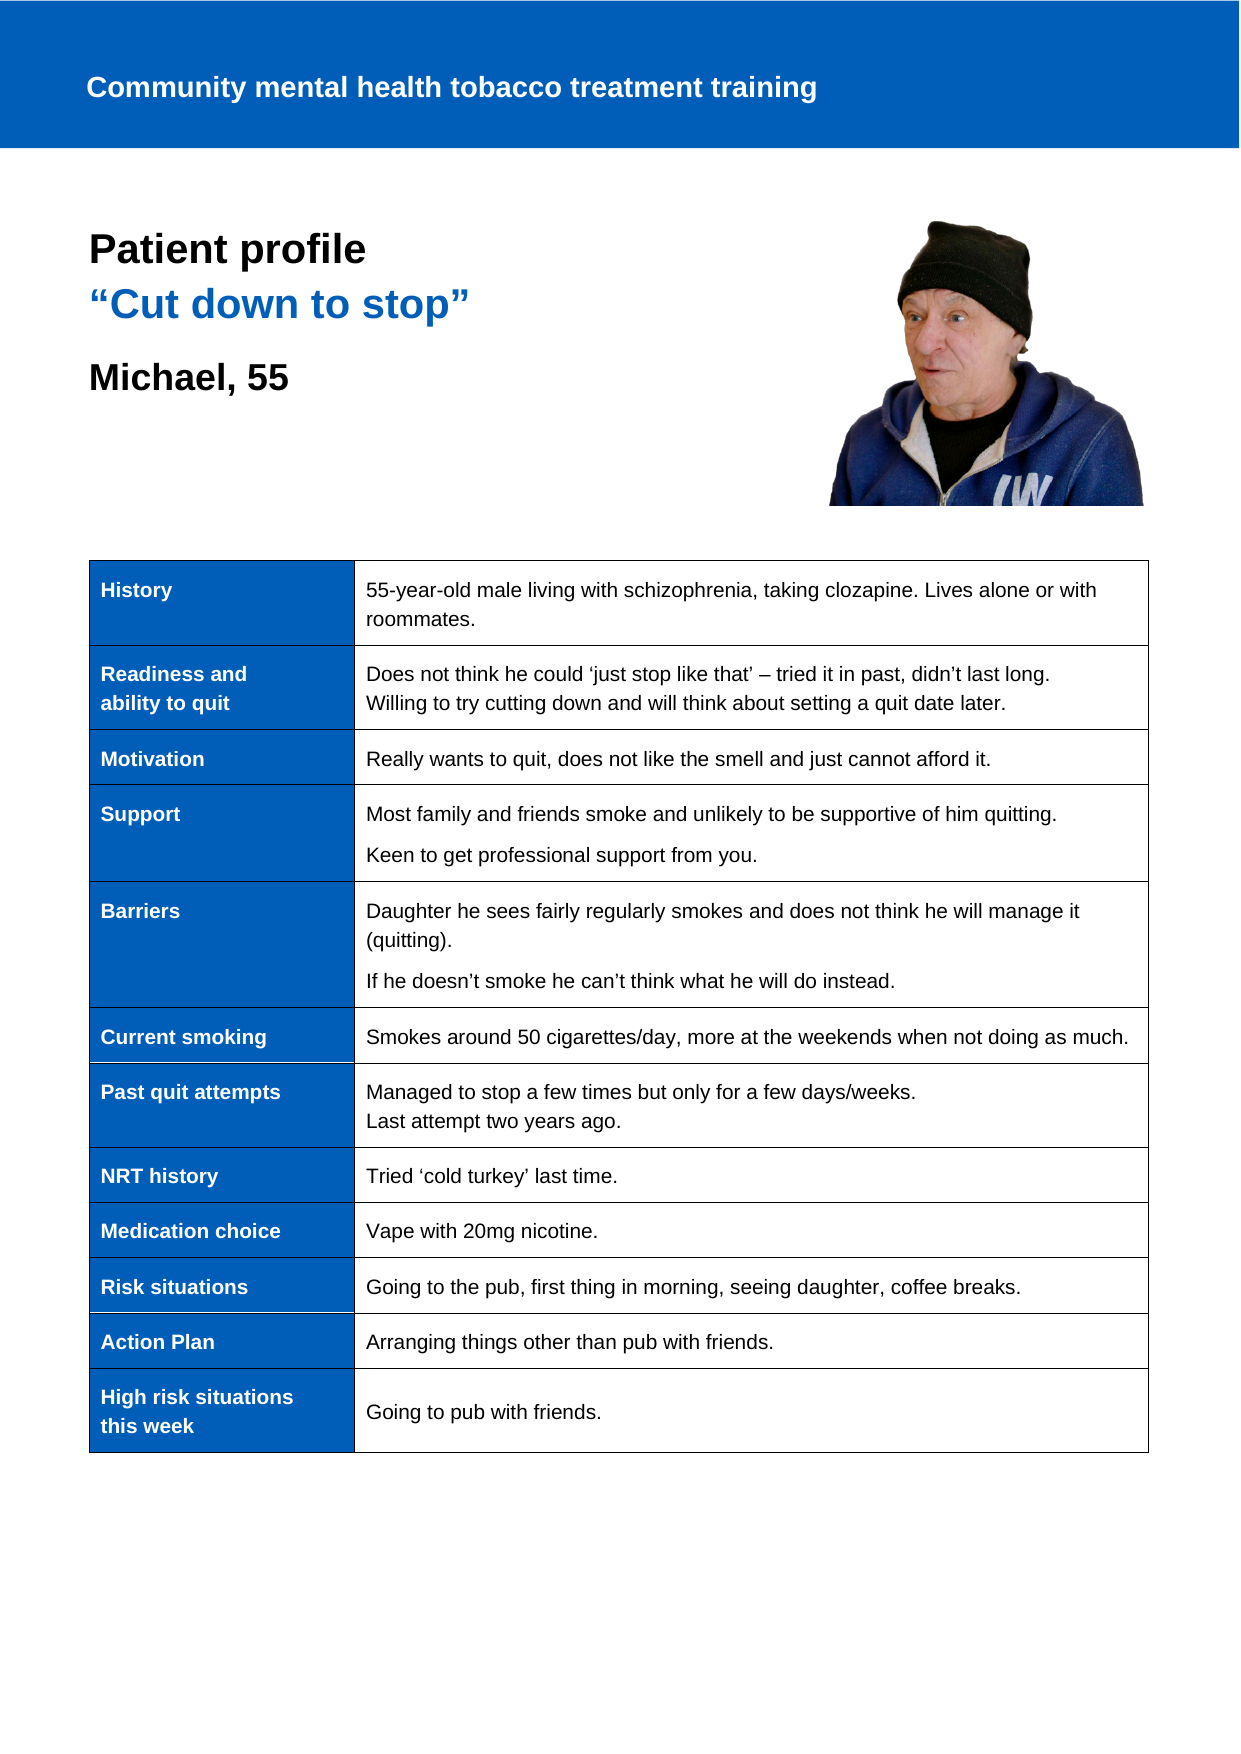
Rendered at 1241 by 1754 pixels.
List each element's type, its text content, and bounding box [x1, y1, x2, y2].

table_cell Managed to stop a few times but only for a few days/weeks. Last attempt two years ago. [355, 1064, 1148, 1147]
table_cell Risk situations [90, 1258, 354, 1312]
table_cell Daughter he sees fairly regularly smokes and does not think he will manage it (quitting). If he doesn’t smoke he can’t think what he will do instead. [355, 882, 1148, 1007]
table_cell Tried ‘cold turkey’ last time. [355, 1148, 1148, 1202]
table_cell Going to the pub, first thing in morning, seeing daughter, coffee breaks. [355, 1258, 1148, 1312]
table_cell Medication choice [90, 1203, 354, 1257]
table_cell NRT history [90, 1148, 354, 1202]
table_cell Vape with 20mg nicotine. [355, 1203, 1148, 1257]
picture [824, 213, 1151, 506]
text Patient profile “Cut down to stop” [89, 149, 1152, 327]
text Michael, 55 [89, 355, 824, 398]
table_cell Action Plan [90, 1314, 354, 1368]
table_cell Barriers [90, 882, 354, 1007]
table_header 55-year-old male living with schizophrenia, taking clozapine. Lives alone or with roommates. [355, 561, 1148, 645]
table_cell Readiness and ability to quit [90, 646, 354, 729]
table_cell High risk situations this week [90, 1369, 354, 1452]
table_cell Motivation [90, 730, 354, 784]
table_cell Arranging things other than pub with friends. [355, 1314, 1148, 1368]
table_cell Really wants to quit, does not like the smell and just cannot afford it. [355, 730, 1148, 784]
table_cell Smokes around 50 cigarettes/day, more at the weekends when not doing as much. [355, 1008, 1148, 1062]
table_cell Past quit attempts [90, 1064, 354, 1147]
table_cell Support [90, 785, 354, 881]
table_cell Current smoking [90, 1008, 354, 1062]
table_cell Most family and friends smoke and unlikely to be supportive of him quitting. Keen to get professional support from you. [355, 785, 1148, 881]
table_header History [90, 561, 354, 645]
table_cell Does not think he could ‘just stop like that’ – tried it in past, didn’t last long. Willing to try cutting down and will think about setting a quit date later. [355, 646, 1148, 729]
table_cell Going to pub with friends. [355, 1369, 1148, 1452]
